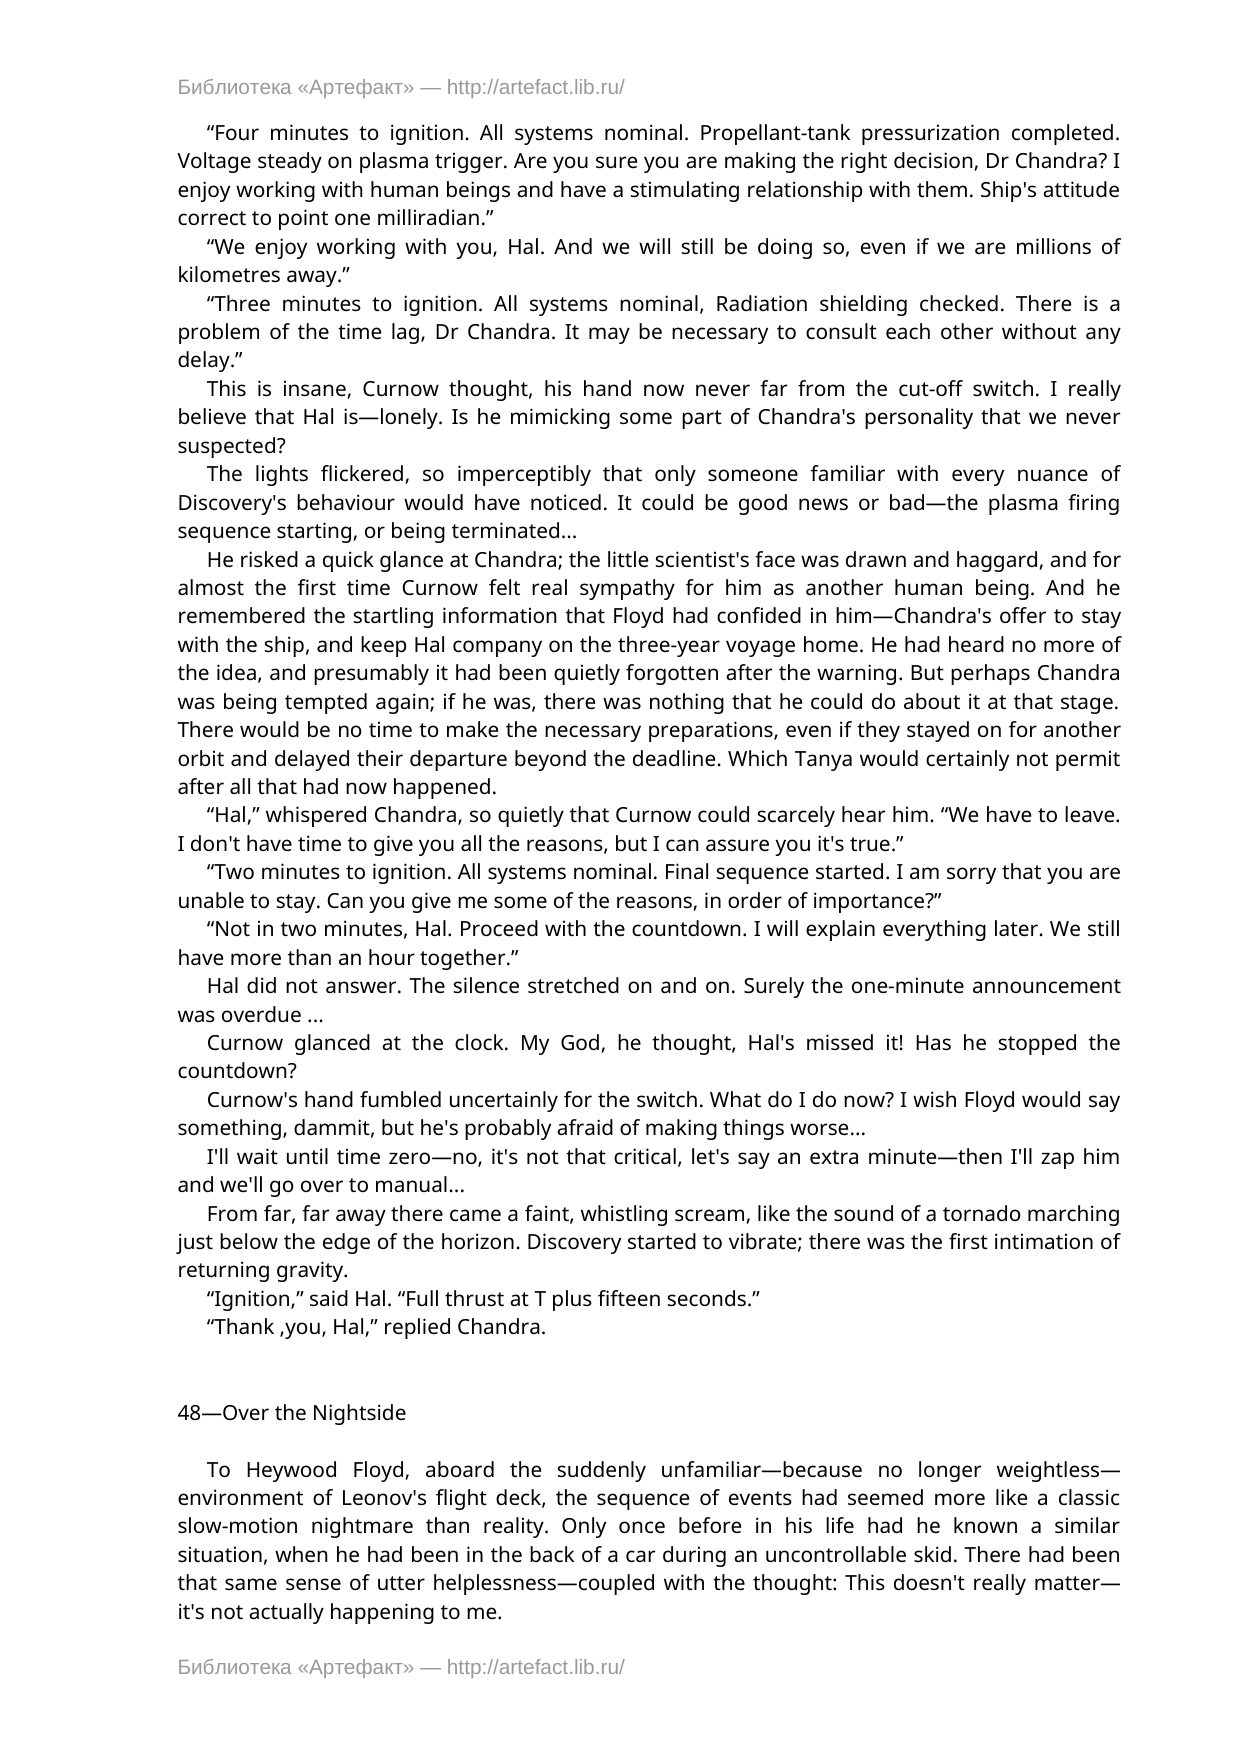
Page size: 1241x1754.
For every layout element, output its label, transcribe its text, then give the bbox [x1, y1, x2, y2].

text The lights flickered, so imperceptibly that only someone familiar with every nuance of Discovery's behaviour would have noticed. It could be good news or bad—the plasma firing sequence starting, or being terminated... [177, 459, 1122, 545]
text “Four minutes to ignition. All systems nominal. Propellant-tank pressurization completed. Voltage steady on plasma trigger. Are you sure you are making the right decision, Dr Chandra? I enjoy working with human beings and have a stimulating relationship with them. Ship's attitude correct to point one milliradian.” [177, 118, 1122, 232]
text “We enjoy working with you, Hal. And we will still be doing so, even if we are millions of kilometres away.” [177, 232, 1122, 289]
text Hal did not answer. The silence stretched on and on. Surely the one-minute announcement was overdue ... [177, 971, 1122, 1028]
text “Three minutes to ignition. All systems nominal, Radiation shielding checked. There is a problem of the time lag, Dr Chandra. It may be necessary to consult each other without any delay.” [177, 289, 1122, 374]
text “Hal,” whispered Chandra, so quietly that Curnow could scarcely hear him. “We have to leave. I don't have time to give you all the reasons, but I can assure you it's true.” [177, 801, 1122, 857]
text I'll wait until time zero—no, it's not that critical, let's say an extra minute—then I'll zap him and we'll go over to manual... [177, 1142, 1122, 1199]
text “Ignition,” said Hal. “Full thrust at T plus fifteen seconds.” [177, 1284, 1122, 1312]
text “Two minutes to ignition. All systems nominal. Final sequence started. I am sorry that you are unable to stay. Can you give me some of the reasons, in order of importance?” [177, 857, 1122, 914]
text Curnow glanced at the clock. My God, he thought, Hal's missed it! Has he stopped the countdown? [177, 1028, 1122, 1085]
text Curnow's hand fumbled uncertainly for the switch. What do I do now? I wish Floyd would say something, dammit, but he's probably afraid of making things worse... [177, 1085, 1122, 1142]
text To Heywood Floyd, aboard the suddenly unfamiliar—because no longer weightless—environment of Leonov's flight deck, the sequence of events had seemed more like a classic slow-motion nightmare than reality. Only once before in his life had he known a similar situation, when he had been in the back of a car during an uncontrollable skid. There had been that same sense of utter helplessness—coupled with the thought: This doesn't really matter—it's not actually happening to me. [177, 1455, 1122, 1625]
text This is insane, Curnow thought, his hand now never far from the cut-off switch. I really believe that Hal is—lonely. Is he mimicking some part of Chandra's personality that we never suspected? [177, 374, 1122, 459]
text 48—Over the Nightside [177, 1398, 1122, 1426]
text From far, far away there came a faint, whistling scream, like the sound of a tornado marching just below the edge of the horizon. Discovery started to vibrate; there was the first intimation of returning gravity. [177, 1199, 1122, 1284]
text He risked a quick glance at Chandra; the little scientist's face was drawn and haggard, and for almost the first time Curnow felt real sympathy for him as another human being. And he remembered the startling information that Floyd had confided in him—Chandra's offer to stay with the ship, and keep Hal company on the three-year voyage home. He had heard no more of the idea, and presumably it had been quietly forgotten after the warning. But perhaps Chandra was being tempted again; if he was, there was nothing that he could do about it at that stage. There would be no time to make the necessary preparations, even if they stayed on for another orbit and delayed their departure beyond the deadline. Which Tanya would certainly not permit after all that had now happened. [177, 545, 1122, 801]
text “Not in two minutes, Hal. Proceed with the countdown. I will explain everything later. We still have more than an hour together.” [177, 914, 1122, 971]
text “Thank ,you, Hal,” replied Chandra. [177, 1312, 1122, 1341]
